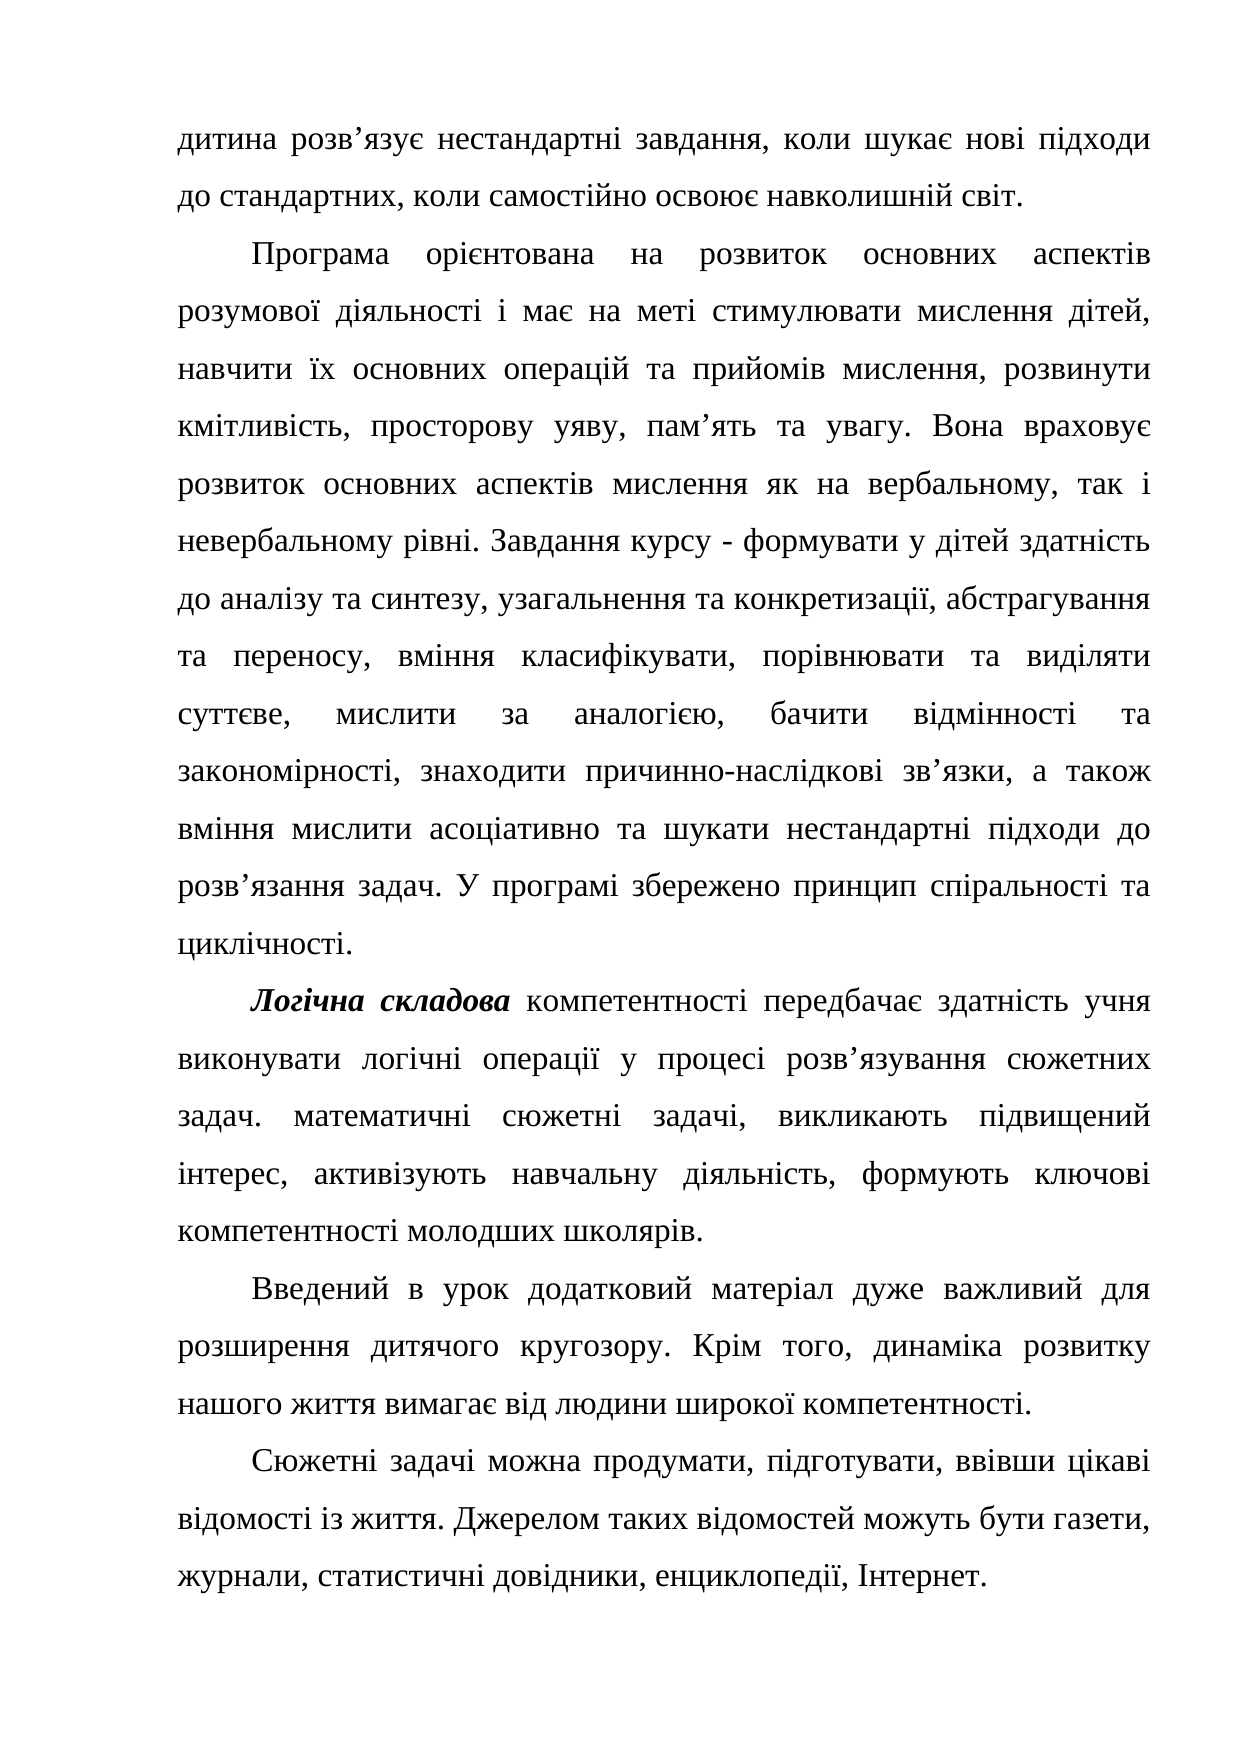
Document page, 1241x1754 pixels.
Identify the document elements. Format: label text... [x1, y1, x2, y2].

text Введений в урок додатковий матеріал дуже важливий для розширення дитячого кругозору. Крім того, динаміка розвитку нашого життя вимагає від людини широкої компетентності. [177, 1268, 1152, 1421]
text Програма орієнтована на розвиток основних аспектів розумової діяльності і має на меті стимулювати мислення дітей, навчити їх основних операцій та прийомів мислення, розвинути кмітливість, просторову уяву, пам’ять та увагу. Вона враховує розвиток основних аспектів мислення як на вербальному, так і невербальному рівні. Завдання курсу - формувати у дітей здатність до аналізу та синтезу, узагальнення та конкретизації, абстрагування та переносу, вміння класифікувати, порівнювати та виділяти суттєве, мислити за аналогією, бачити відмінності та закономірності, знаходити причинно-наслідкові зв’язки, а також вміння мислити асоціативно та шукати нестандартні підходи до розв’язання задач. У програмі збережено принцип спіральності та циклічності. [177, 233, 1152, 961]
text Логічна складова компетентності передбачає здатність учня виконувати логічні операції у процесі розв’язування сюжетних задач. математичні сюжетні задачі, викликають підвищений інтерес, активізують навчальну діяльність, формують ключові компетентності молодших школярів. [177, 981, 1152, 1249]
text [177, 118, 1152, 214]
text Сюжетні задачі можна продумати, підготувати, ввівши цікаві відомості із життя. Джерелом таких відомостей можуть бути газети, журнали, статистичні довідники, енциклопедії, Інтернет. [177, 1441, 1152, 1594]
